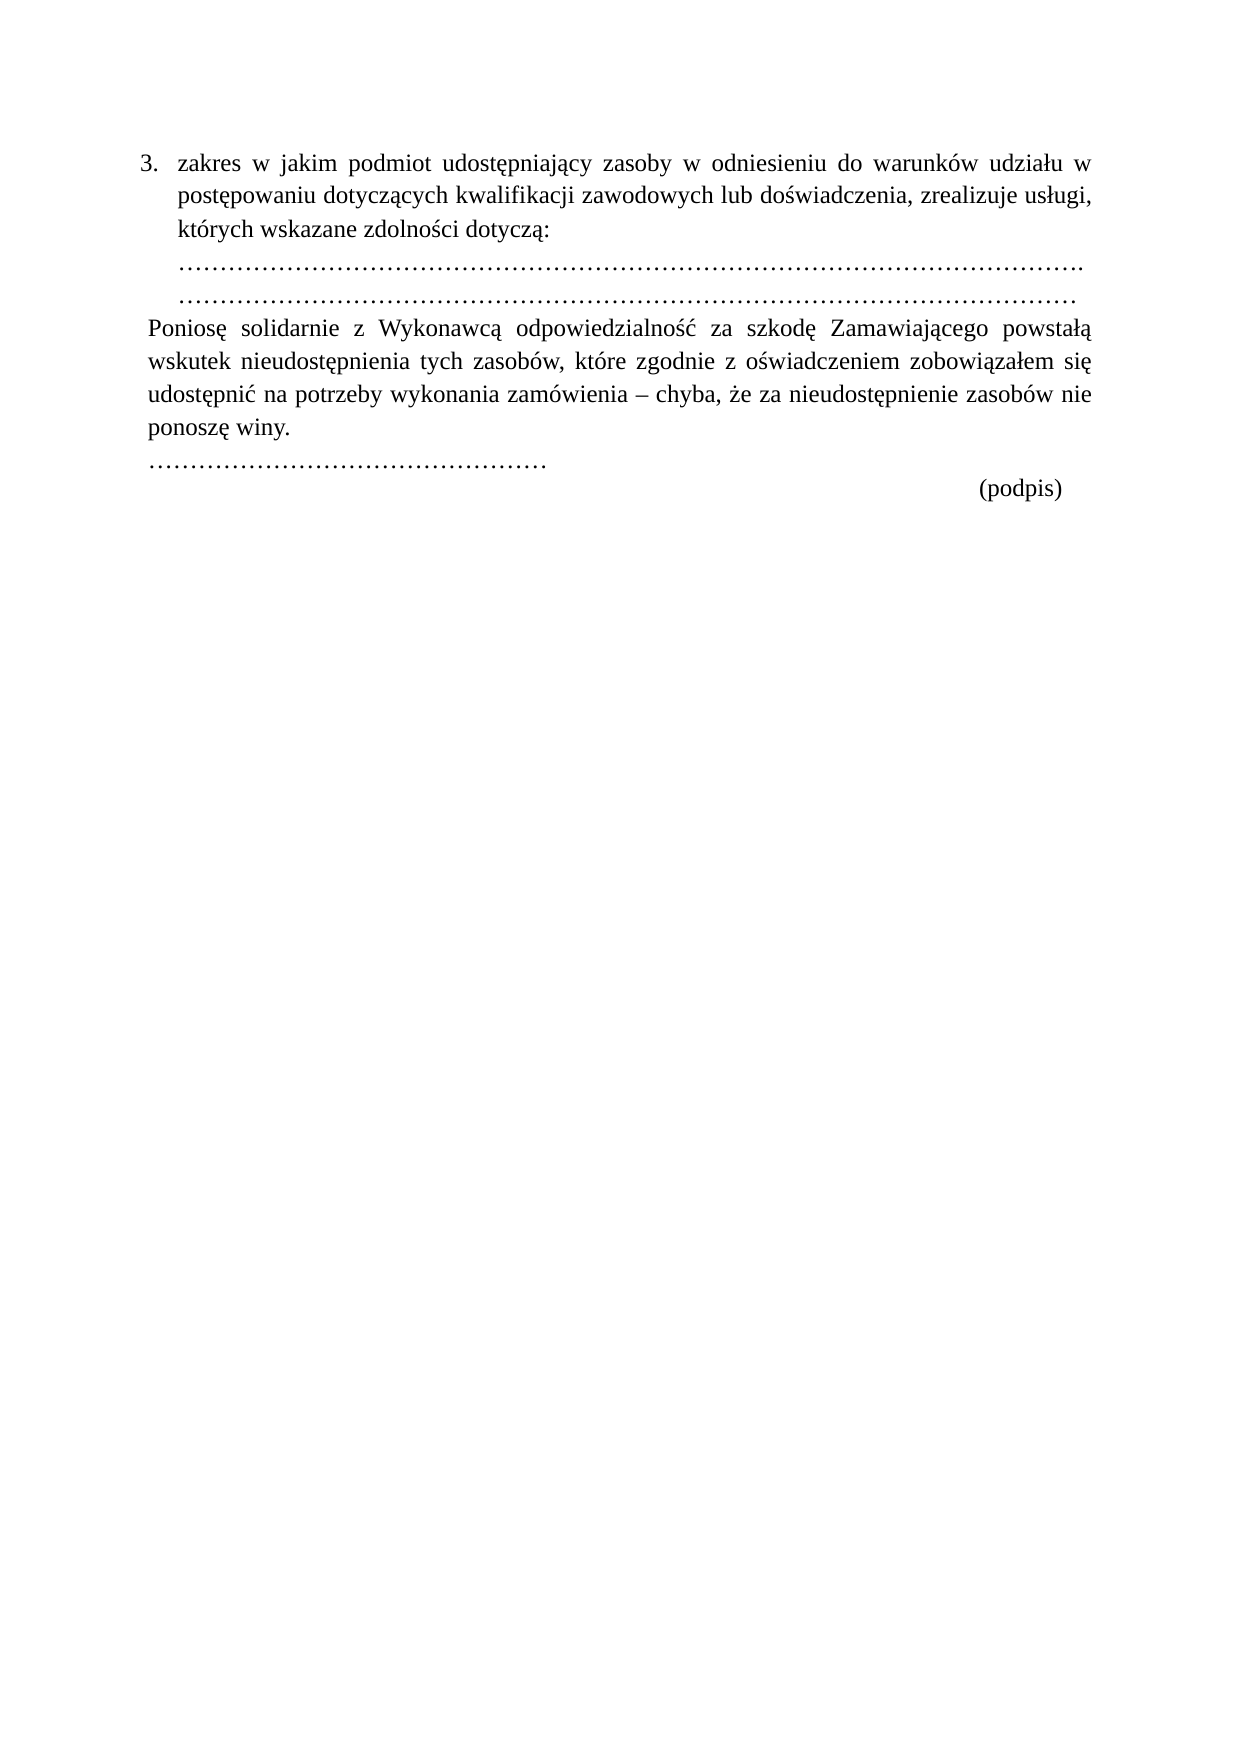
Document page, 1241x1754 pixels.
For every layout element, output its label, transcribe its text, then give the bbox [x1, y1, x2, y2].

text Poniosę solidarnie z Wykonawcą odpowiedzialność za szkodę Zamawiającego powstałą wskutek nieudostępnienia tych zasobów, które zgodnie z oświadczeniem zobowiązałem się udostępnić na potrzeby wykonania zamówienia – chyba, że za nieudostępnienie zasobów nie ponoszę winy. [148, 313, 1093, 441]
list zakres w jakim podmiot udostępniający zasoby w odniesieniu do warunków udziału w postępowaniu dotyczących kwalifikacji zawodowych lub doświadczenia, zrealizuje usługi, których wskazane zdolności dotyczą: [140, 148, 1093, 242]
text ……………………………………………………………………………………………….……………………………………………………………………………………………… [177, 247, 1093, 308]
text ………………………………………… [148, 445, 1093, 473]
text (podpis) [148, 473, 1093, 502]
